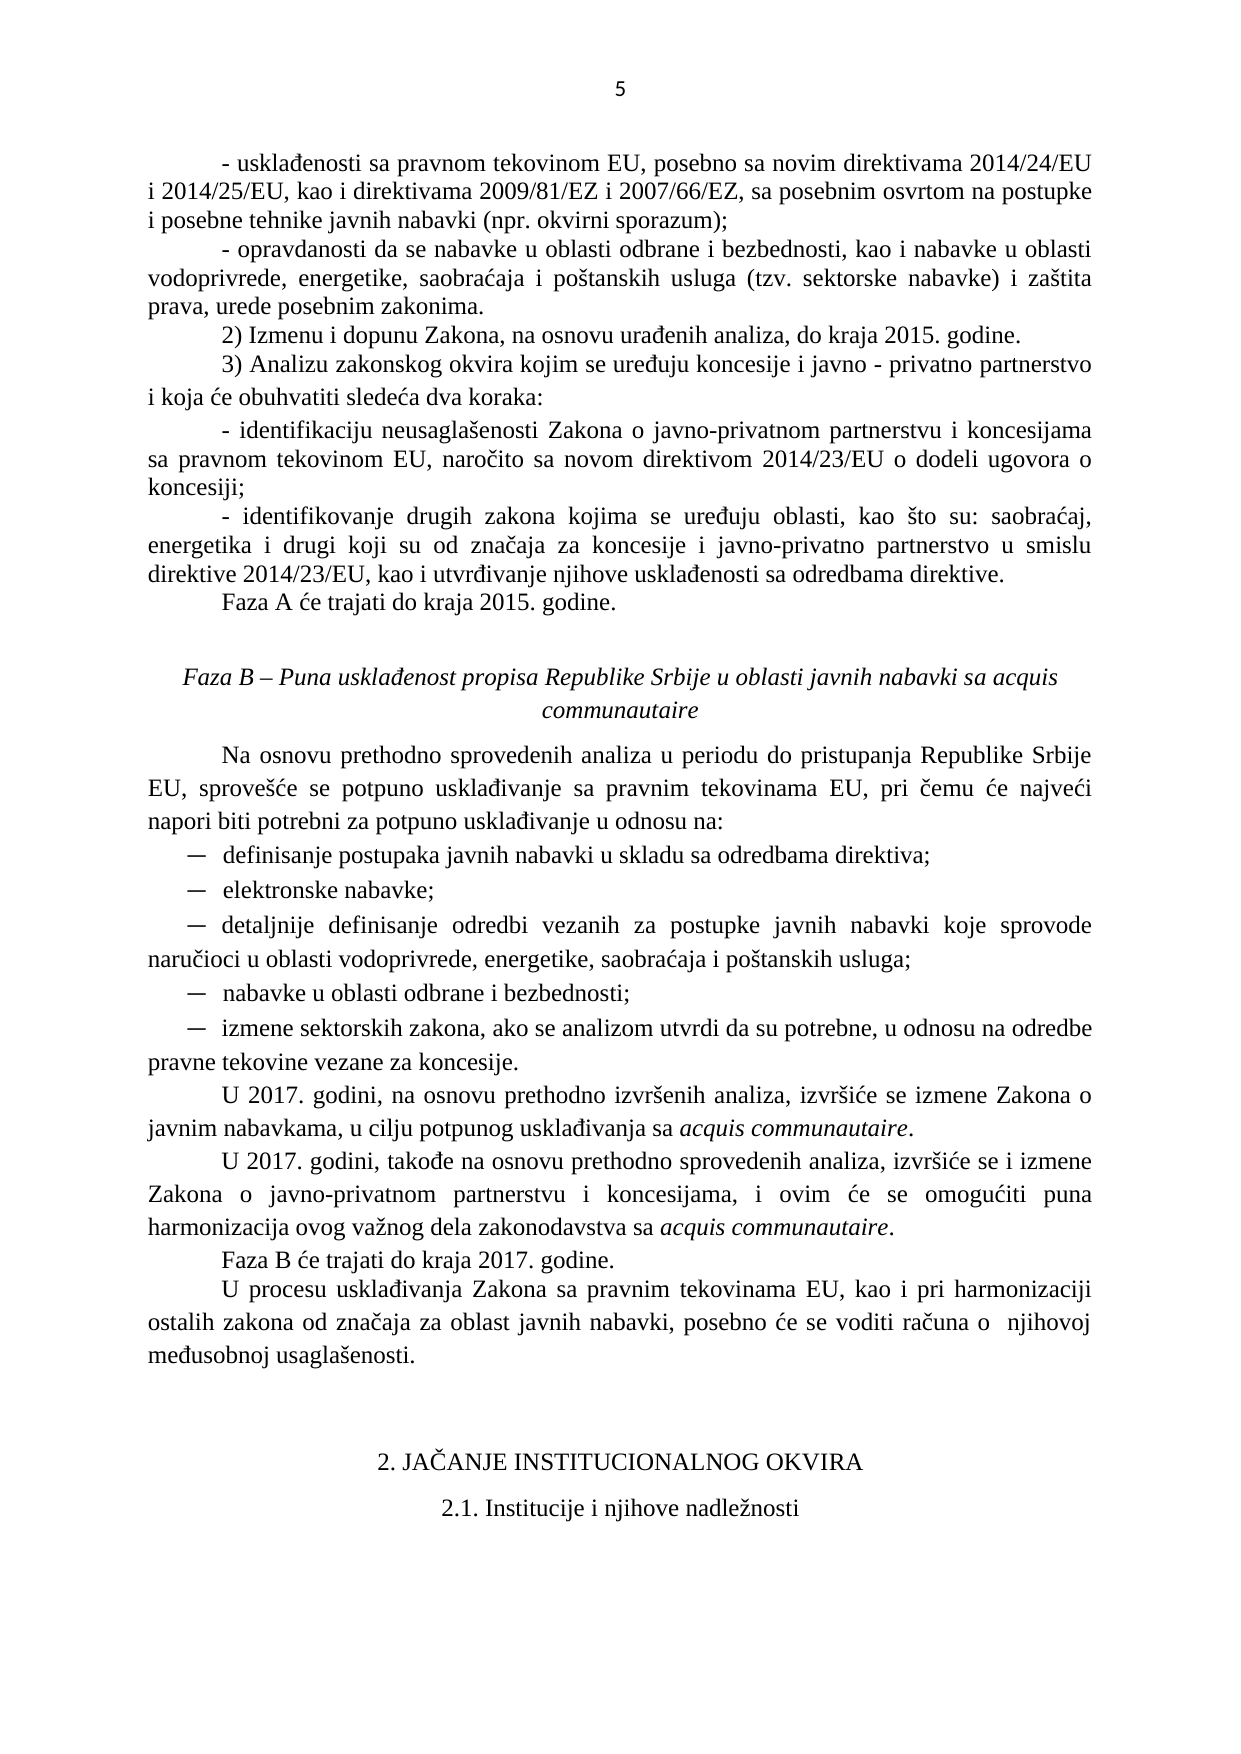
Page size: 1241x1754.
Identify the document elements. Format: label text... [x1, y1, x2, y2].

list nabavke u oblasti odbrane i bezbednosti; [185, 977, 1093, 1008]
list detaljnije definisanje odredbi vezanih za postupke javnih nabavki koje sprovode naručioci u oblasti vodoprivrede, energetike, saobraćaja i poštanskih usluga; [148, 909, 1093, 973]
list 3) Analizu zakonskog okvira kojim se uređuju koncesije i javno - privatno partnerstvo i koja će obuhvatiti sledeća dva koraka: [148, 349, 1093, 411]
text - identifikaciju neusaglašenosti Zakona o javno-privatnom partnerstvu i koncesijama sa pravnom tekovinom EU, naročito sa novom direktivom 2014/23/EU o dodeli ugovora o koncesiji; [148, 415, 1093, 501]
list elektronske nabavke; [185, 874, 1093, 905]
text - opravdanosti da se nabavke u oblasti odbrane i bezbednosti, kao i nabavke u oblasti vodoprivrede, energetike, saobraćaja i poštanskih usluga (tzv. sektorske nabavke) i zaštita prava, urede posebnim zakonima. [148, 234, 1093, 320]
list izmene sektorskih zakona, ako se analizom utvrdi da su potrebne, u odnosu na odredbe pravne tekovine vezane za koncesije. [148, 1012, 1093, 1076]
text Na osnovu prethodno sprovedenih analiza u periodu do pristupanja Republike Srbije EU, sprovešće se potpuno usklađivanje sa pravnim tekovinama EU, pri čemu će najveći napori biti potrebni za potpuno usklađivanje u odnosu na: [148, 740, 1093, 835]
text 2. JAČANJE INSTITUCIONALNOG OKVIRA [148, 1447, 1093, 1476]
text U procesu usklađivanja Zakona sa pravnim tekovinama EU, kao i pri harmonizaciji ostalih zakona od značaja za oblast javnih nabavki, posebno će se voditi računa o njihovoj međusobnoj usaglašenosti. [148, 1274, 1093, 1368]
text - identifikovanje drugih zakona kojima se uređuju oblasti, kao što su: saobraćaj, energetika i drugi koji su od značaja za koncesije i javno-privatno partnerstvo u smislu direktive 2014/23/EU, kao i utvrđivanje njihove usklađenosti sa odredbama direktive. [148, 501, 1093, 587]
text - usklađenosti sa pravnom tekovinom EU, posebno sa novim direktivama 2014/24/EU i 2014/25/EU, kao i direktivama 2009/81/EZ i 2007/66/EZ, sa posebnim osvrtom na postupke i posebne tehnike javnih nabavki (npr. okvirni sporazum); [148, 148, 1093, 234]
text Faza A će trajati do kraja 2015. godine. [148, 587, 1093, 616]
text Faza B – Puna usklađenost propisa Republike Srbije u oblasti javnih nabavki sa acquis communautaire [148, 662, 1093, 723]
list 2) Izmenu i dopunu Zakona, na osnovu urađenih analiza, do kraja 2015. godine. [221, 320, 1093, 349]
text Faza B će trajati do kraja 2017. godine. [148, 1245, 1093, 1274]
text U 2017. godini, na osnovu prethodno izvršenih analiza, izvršiće se izmene Zakona o javnim nabavkama, u cilju potpunog usklađivanja sa acquis communautaire. [148, 1080, 1093, 1142]
text U 2017. godini, takođe na osnovu prethodno sprovedenih analiza, izvršiće se i izmene Zakona o javno-privatnom partnerstvu i koncesijama, i ovim će se omogućiti puna harmonizacija ovog važnog dela zakonodavstva sa acquis communautaire. [148, 1146, 1093, 1241]
list definisanje postupaka javnih nabavki u skladu sa odredbama direktiva; [185, 839, 1093, 870]
text 2.1. Institucije i njihove nadležnosti [148, 1493, 1093, 1522]
